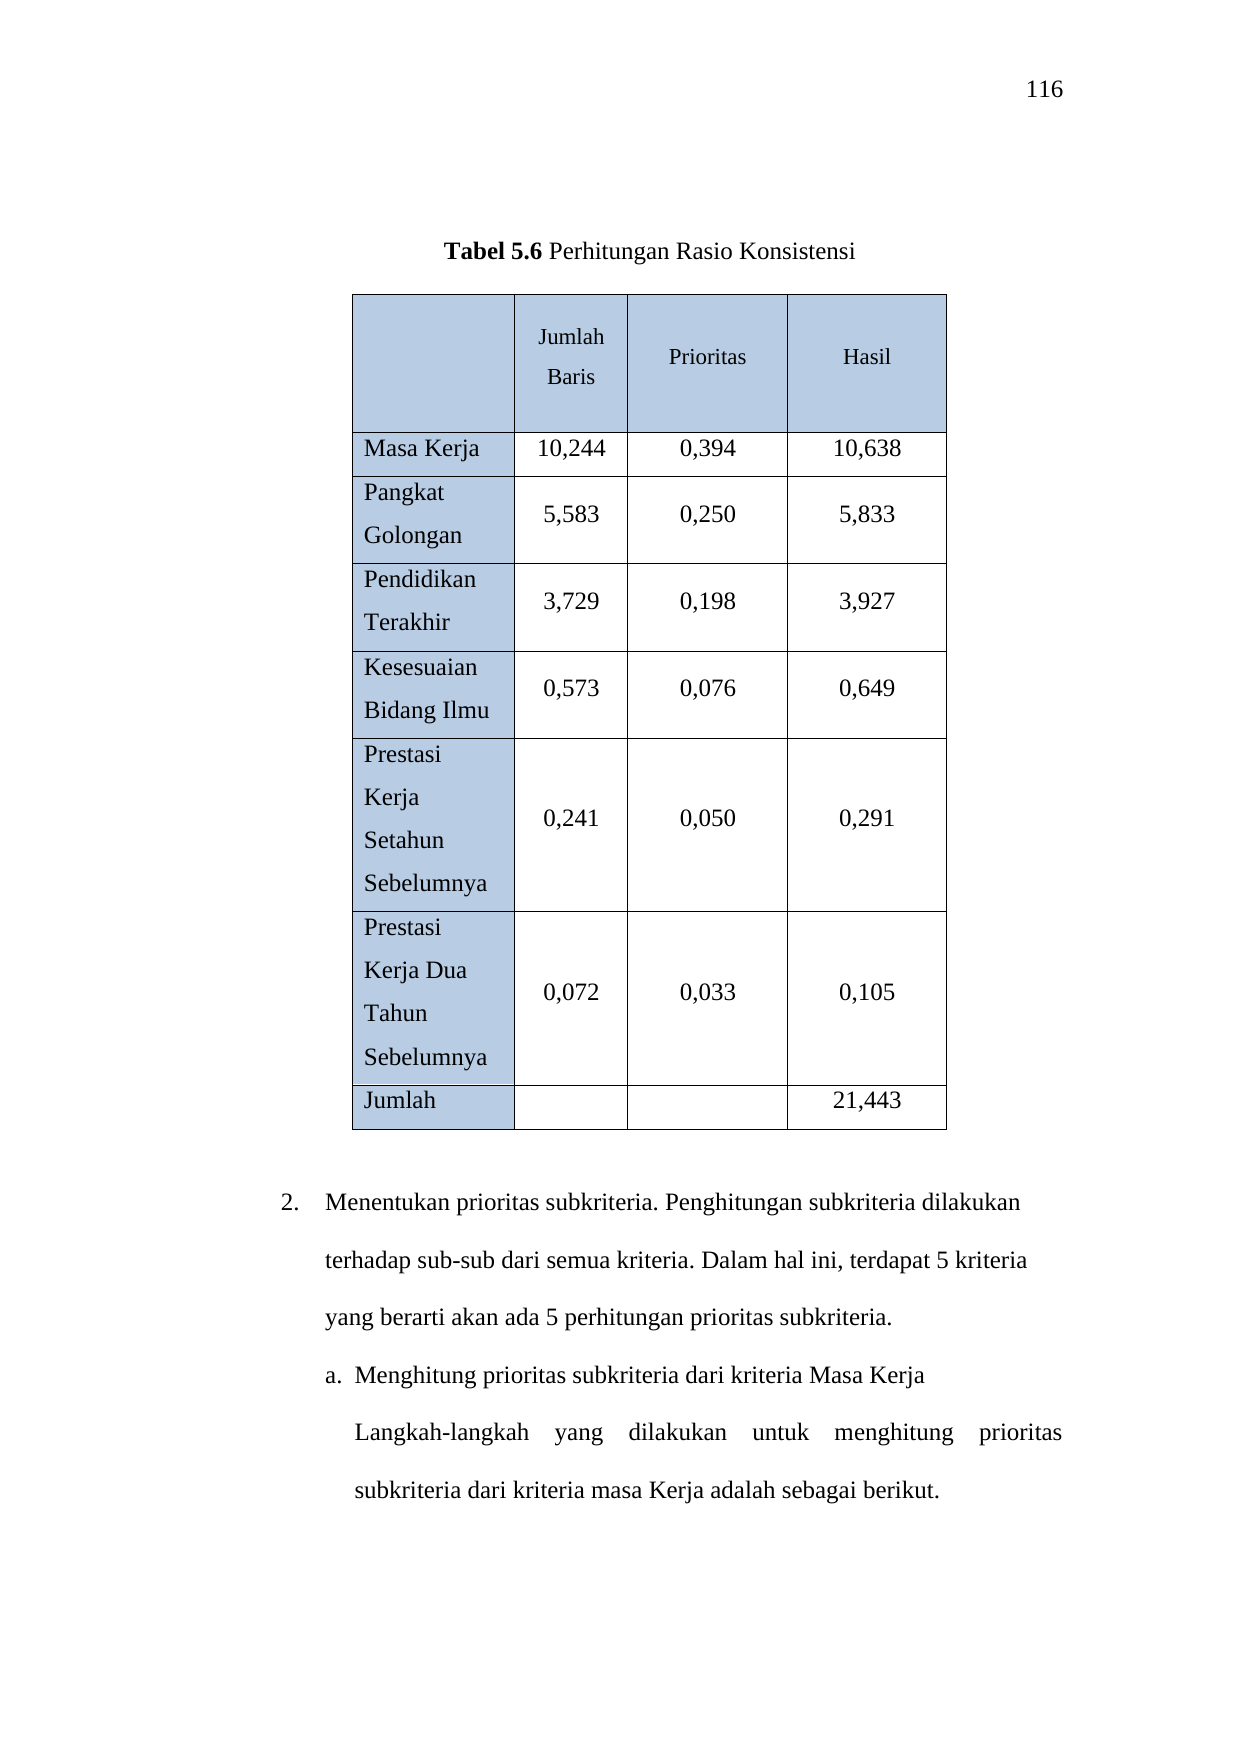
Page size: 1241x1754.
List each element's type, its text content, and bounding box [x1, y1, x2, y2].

table_cell [628, 1086, 787, 1129]
list Langkah-langkah yang dilakukan untuk menghitung prioritas subkriteria dari kriteria masa Kerja adalah sebagai berikut. [354, 1417, 1063, 1503]
table_cell 0,250 [628, 477, 787, 563]
table_cell 0,394 [628, 433, 787, 476]
table_cell Pendidikan Terakhir [353, 564, 514, 651]
list Menentukan prioritas subkriteria. Penghitungan subkriteria dilakukan terhadap sub-sub dari semua kriteria. Dalam hal ini, terdapat 5 kriteria yang berarti akan ada 5 perhitungan prioritas subkriteria. [281, 1187, 1063, 1331]
table_cell 5,583 [515, 477, 627, 563]
table_cell 0,573 [515, 652, 627, 738]
table_cell 3,729 [515, 564, 627, 651]
table_cell 0,076 [628, 652, 787, 738]
table_cell 0,198 [628, 564, 787, 651]
table_cell Masa Kerja [353, 433, 514, 476]
table_cell Kesesuaian Bidang Ilmu [353, 652, 514, 738]
table_cell Prestasi Kerja Dua Tahun Sebelumnya [353, 912, 514, 1084]
table_cell 0,291 [788, 739, 946, 911]
list Menghitung prioritas subkriteria dari kriteria Masa Kerja [325, 1360, 1063, 1388]
table_header Jumlah Baris [515, 295, 627, 432]
table_cell 0,649 [788, 652, 946, 738]
table_header Hasil [788, 295, 946, 432]
table_cell 0,033 [628, 912, 787, 1084]
table_cell 10,638 [788, 433, 946, 476]
table_cell Pangkat Golongan [353, 477, 514, 563]
table_cell 5,833 [788, 477, 946, 563]
text Tabel 5.6 Perhitungan Rasio Konsistensi [236, 236, 1063, 265]
table_cell 0,105 [788, 912, 946, 1084]
table_cell Jumlah [353, 1086, 514, 1129]
table_cell Prestasi Kerja Setahun Sebelumnya [353, 739, 514, 911]
table_cell 0,072 [515, 912, 627, 1084]
table_cell 21,443 [788, 1086, 946, 1129]
table_header [353, 295, 514, 432]
table_cell 3,927 [788, 564, 946, 651]
table_cell 10,244 [515, 433, 627, 476]
table_cell 0,241 [515, 739, 627, 911]
table_cell 0,050 [628, 739, 787, 911]
table_header Prioritas [628, 295, 787, 432]
table_cell [515, 1086, 627, 1129]
